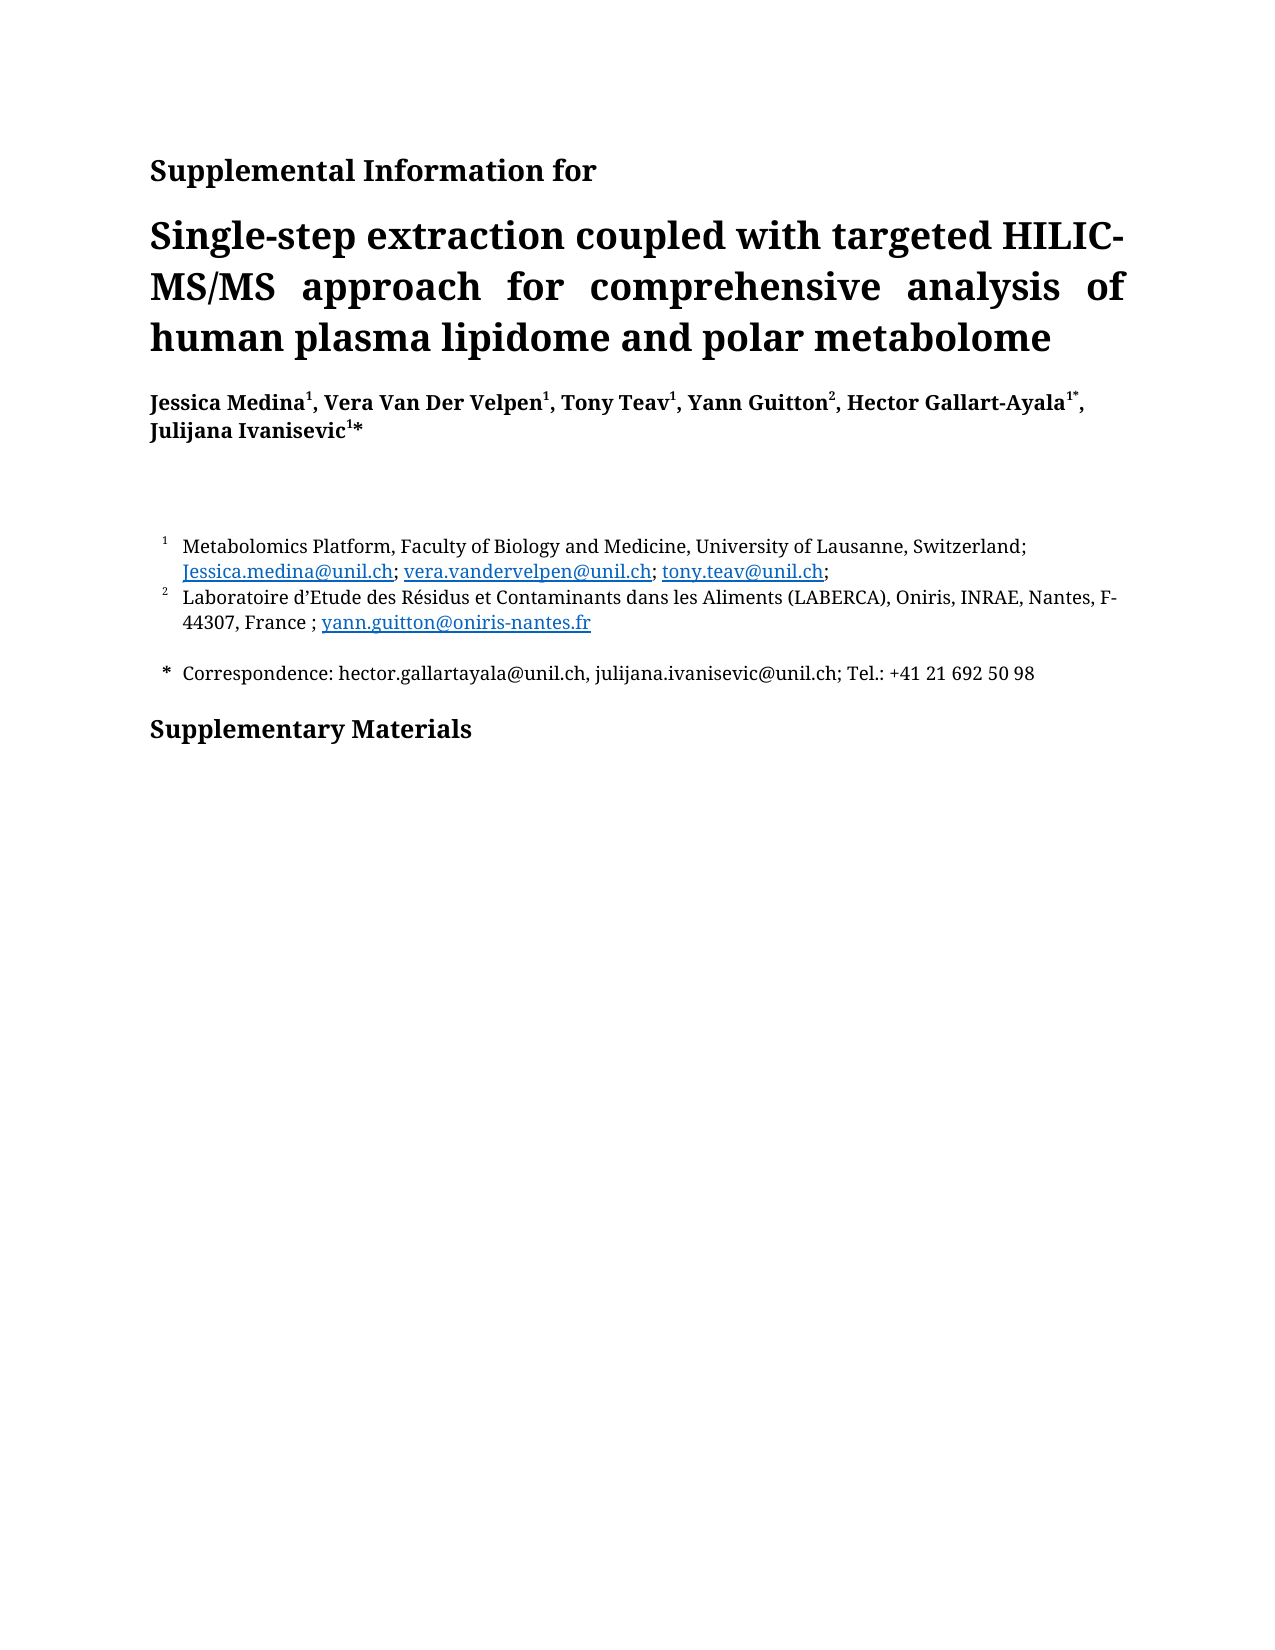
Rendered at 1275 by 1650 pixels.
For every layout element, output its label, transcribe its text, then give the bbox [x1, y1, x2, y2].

text Jessica Medina1, Vera Van Der Velpen1, Tony Teav1, Yann Guitton2, Hector Gallart-Ayala1*, Julijana Ivanisevic1* [150, 388, 1125, 444]
text * Correspondence: hector.gallartayala@unil.ch, julijana.ivanisevic@unil.ch; Tel.: +41 21 692 50 98 [162, 661, 1125, 686]
text Supplementary Materials [150, 712, 1125, 746]
text Supplemental Information for [150, 150, 1125, 190]
text 1 Metabolomics Platform, Faculty of Biology and Medicine, University of Lausanne, Switzerland; Jessica.medina@unil.ch; vera.vandervelpen@unil.ch; tony.teav@unil.ch; [162, 533, 1125, 584]
text 2 Laboratoire d’Etude des Résidus et Contaminants dans les Aliments (LABERCA), Oniris, INRAE, Nantes, F-44307, France ; yann.guitton@oniris-nantes.fr [162, 584, 1125, 635]
title Single-step extraction coupled with targeted HILIC-MS/MS approach for comprehensive analysis of human plasma lipidome and polar metabolome [150, 209, 1125, 363]
